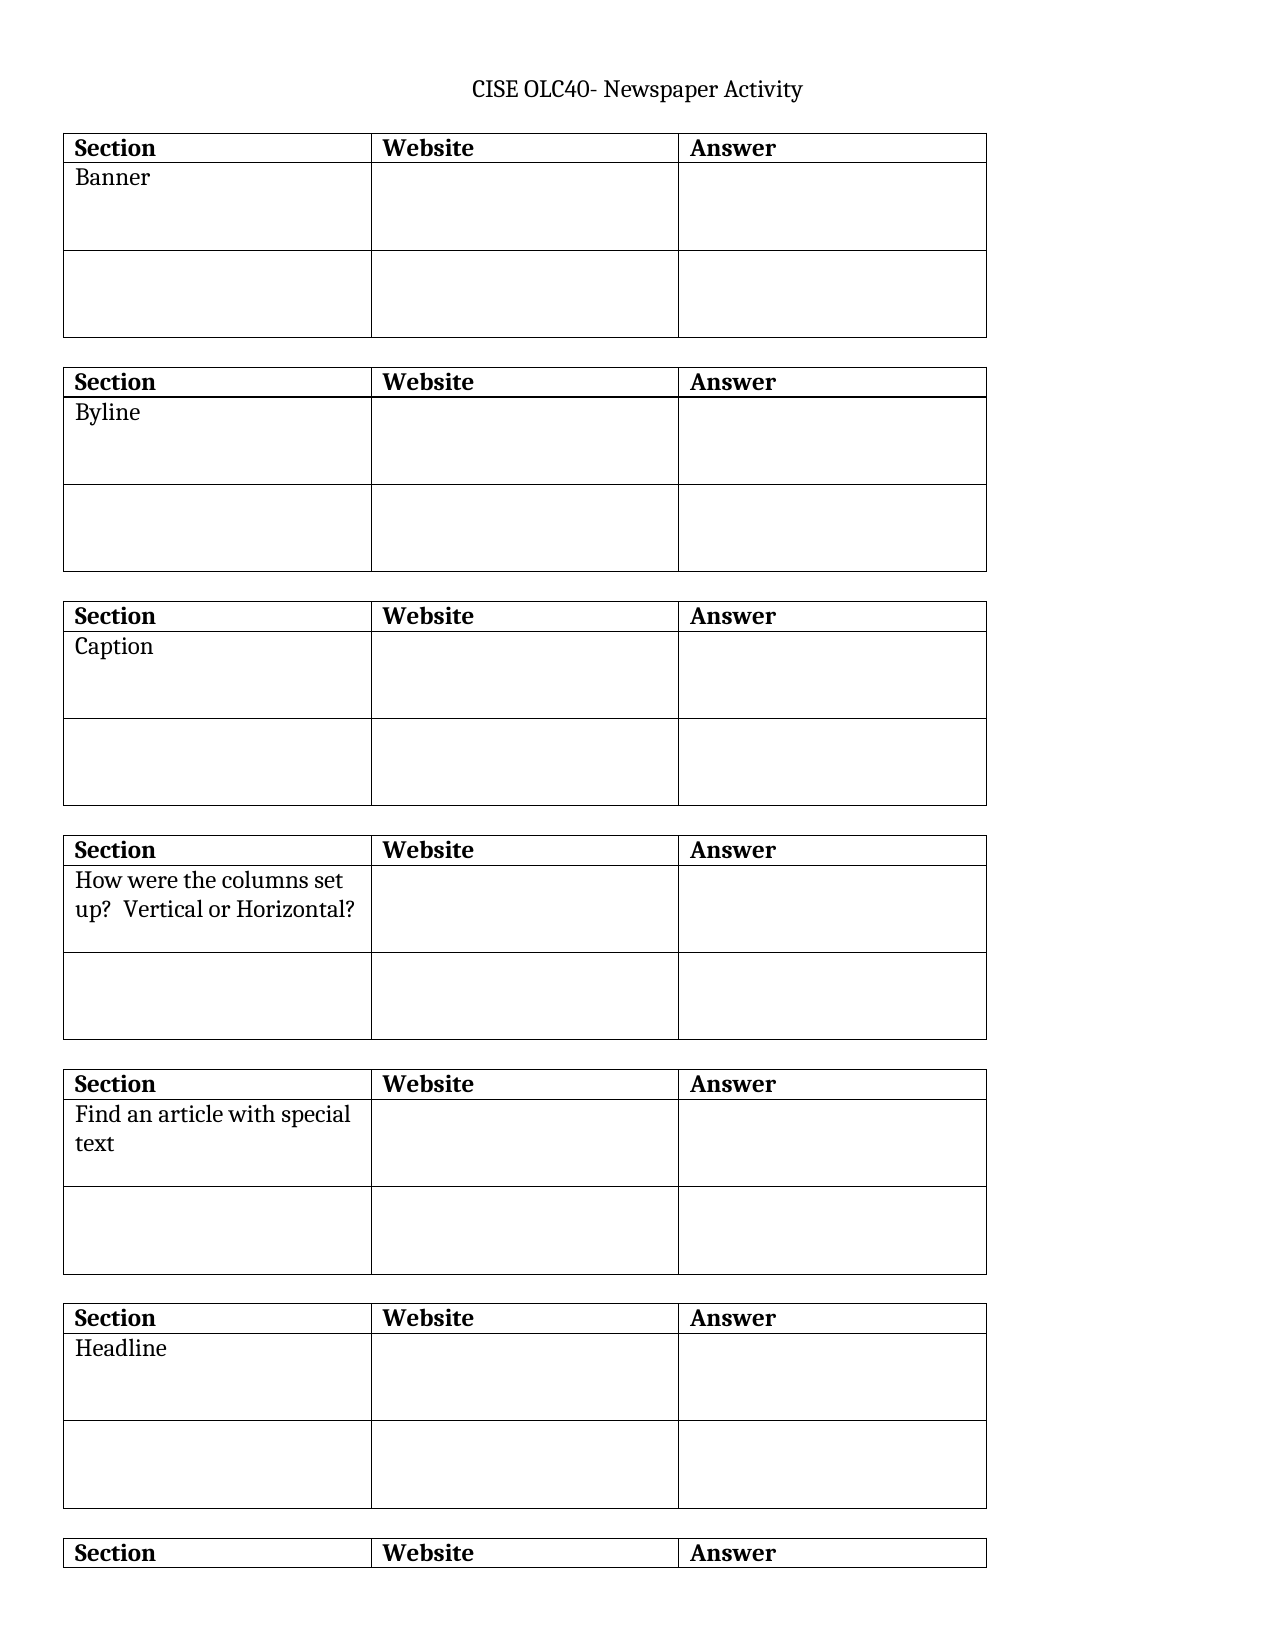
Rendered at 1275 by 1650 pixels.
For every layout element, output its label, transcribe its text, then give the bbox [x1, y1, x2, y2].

table_cell [679, 719, 986, 805]
text CISE OLC40- Newspaper Activity [75, 75, 1200, 104]
table_cell Byline [64, 398, 371, 484]
table_header Answer [679, 1539, 986, 1567]
table_cell [679, 398, 986, 484]
table_header Website [372, 134, 678, 162]
table_header Website [372, 836, 678, 865]
table_cell [372, 1187, 678, 1273]
table_cell [372, 251, 678, 337]
table_cell [679, 1334, 986, 1420]
table_cell Find an article with special text [64, 1100, 371, 1186]
table_cell [64, 719, 371, 805]
table_header Answer [679, 836, 986, 865]
table_cell Banner [64, 163, 371, 249]
table_header Section [64, 1539, 371, 1567]
table_cell [679, 251, 986, 337]
table_cell [372, 1334, 678, 1420]
table_header Section [64, 836, 371, 865]
table_cell [679, 1100, 986, 1186]
table_header Answer [679, 134, 986, 162]
table_cell [372, 953, 678, 1039]
table_cell [372, 163, 678, 249]
table_cell [64, 1187, 371, 1273]
table_cell [372, 632, 678, 718]
table_header Answer [679, 602, 986, 631]
table_header Section [64, 134, 371, 162]
table_cell [679, 163, 986, 249]
table_header Answer [679, 1304, 986, 1333]
table_cell [679, 1187, 986, 1273]
table_cell [372, 866, 678, 952]
table_cell [64, 953, 371, 1039]
table_cell [679, 1421, 986, 1508]
table_header Website [372, 1070, 678, 1099]
table_cell [372, 398, 678, 484]
table_header Answer [679, 1070, 986, 1099]
table_cell [679, 953, 986, 1039]
table_cell [372, 1421, 678, 1508]
table_cell [372, 485, 678, 571]
table_cell [372, 1100, 678, 1186]
table_header Section [64, 602, 371, 631]
table_cell [64, 485, 371, 571]
table_cell [679, 485, 986, 571]
table_header Section [64, 368, 371, 396]
table_header Website [372, 602, 678, 631]
table_cell Headline [64, 1334, 371, 1420]
table_header Website [372, 368, 678, 396]
table_cell [64, 251, 371, 337]
table_cell How were the columns set up? Vertical or Horizontal? [64, 866, 371, 952]
table_header Answer [679, 368, 986, 396]
table_cell Caption [64, 632, 371, 718]
table_header Website [372, 1539, 678, 1567]
table_header Section [64, 1070, 371, 1099]
table_cell [679, 866, 986, 952]
table_header Section [64, 1304, 371, 1333]
table_header Website [372, 1304, 678, 1333]
table_cell [372, 719, 678, 805]
table_cell [679, 632, 986, 718]
table_cell [64, 1421, 371, 1508]
